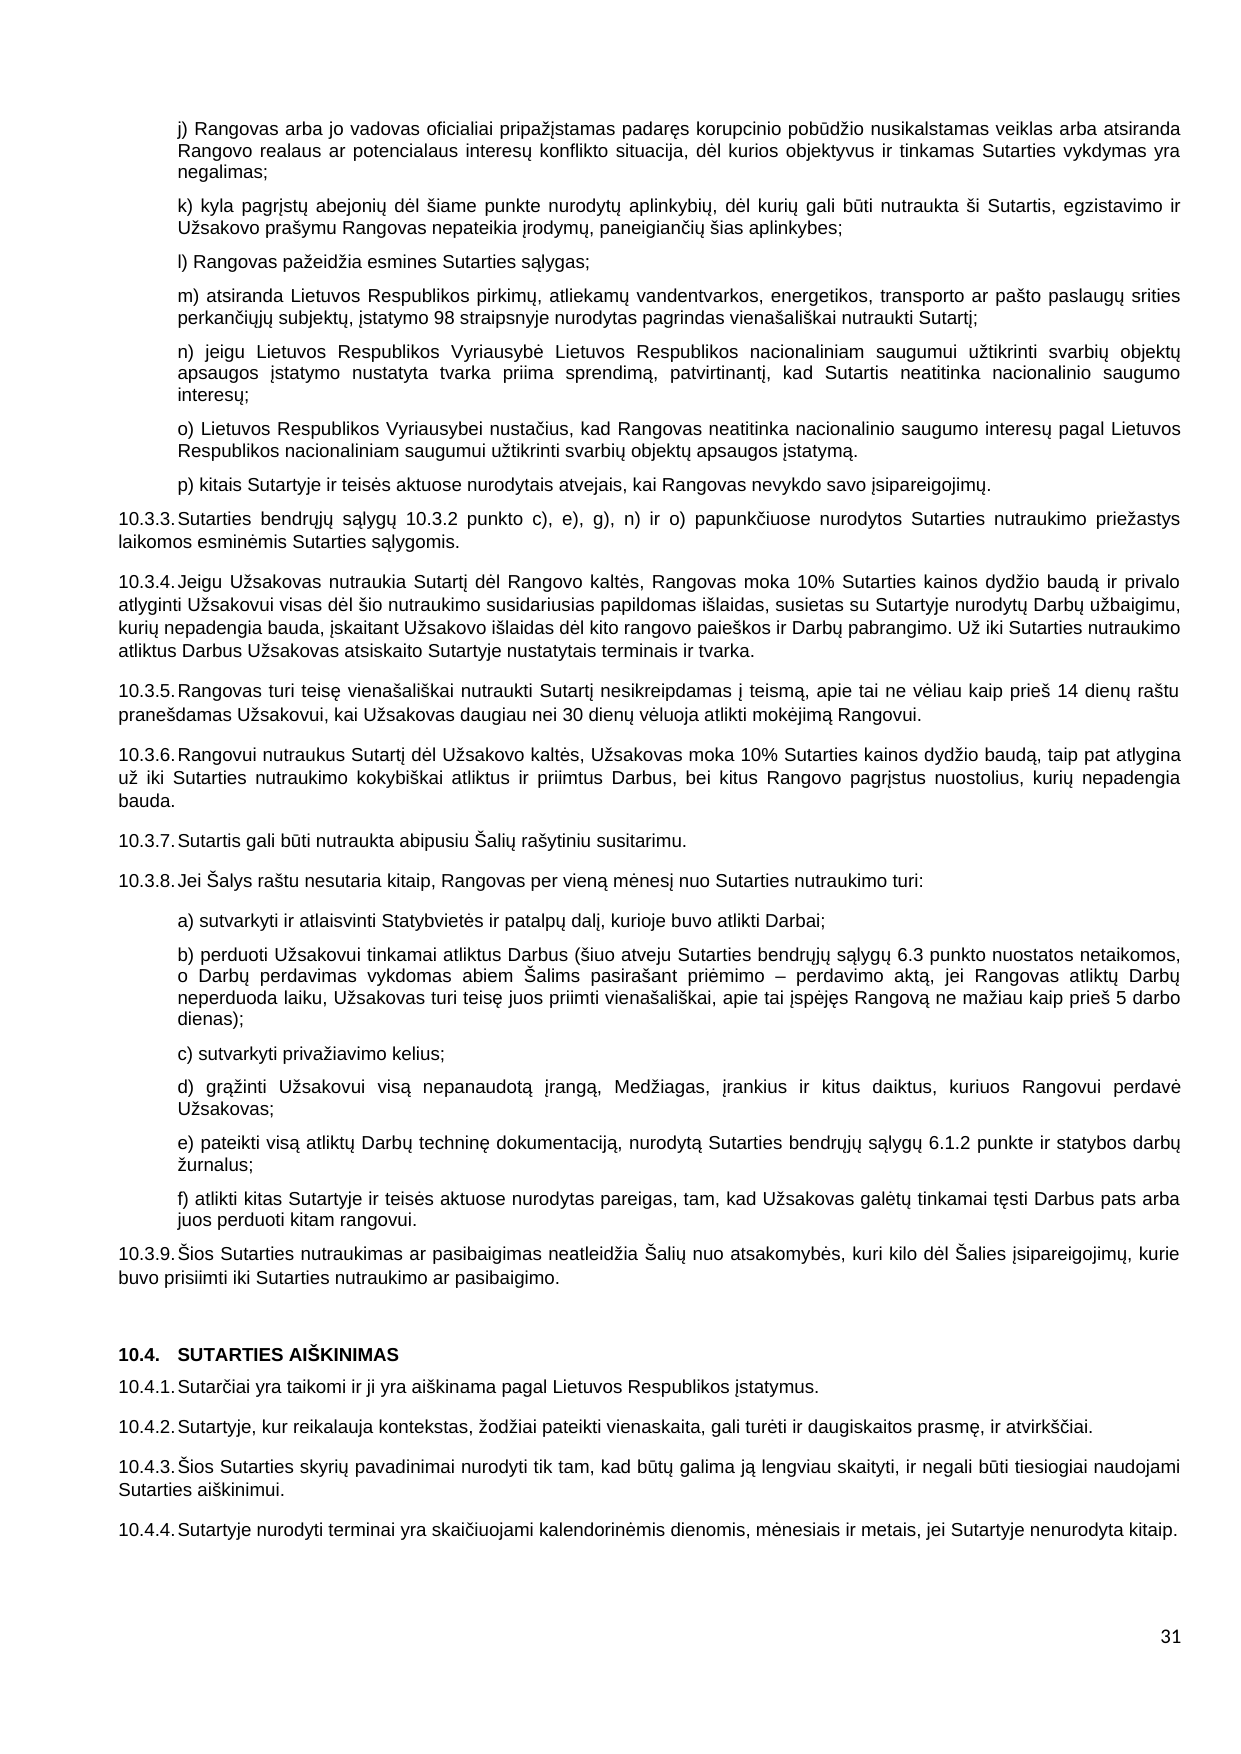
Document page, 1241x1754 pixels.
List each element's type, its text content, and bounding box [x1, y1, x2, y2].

text n) jeigu Lietuvos Respublikos Vyriausybė Lietuvos Respublikos nacionaliniam saugumui užtikrinti svarbių objektų apsaugos įstatymo nustatyta tvarka priima sprendimą, patvirtinantį, kad Sutartis neatitinka nacionalinio saugumo interesų; [177, 341, 1181, 405]
text m) atsiranda Lietuvos Respublikos pirkimų, atliekamų vandentvarkos, energetikos, transporto ar pašto paslaugų srities perkančiųjų subjektų, įstatymo 98 straipsnyje nurodytas pagrindas vienašališkai nutraukti Sutartį; [177, 285, 1181, 328]
text k) kyla pagrįstų abejonių dėl šiame punkte nurodytų aplinkybių, dėl kurių gali būti nutraukta ši Sutartis, egzistavimo ir Užsakovo prašymu Rangovas nepateikia įrodymų, paneigiančių šias aplinkybes; [177, 195, 1181, 238]
list Jei Šalys raštu nesutaria kitaip, Rangovas per vieną mėnesį nuo Sutarties nutraukimo turi: [118, 869, 1181, 891]
list Sutartyje nurodyti terminai yra skaičiuojami kalendorinėmis dienomis, mėnesiais ir metais, jei Sutartyje nenurodyta kitaip. [118, 1519, 1181, 1540]
text j) Rangovas arba jo vadovas oficialiai pripažįstamas padaręs korupcinio pobūdžio nusikalstamas veiklas arba atsiranda Rangovo realaus ar potencialaus interesų konflikto situacija, dėl kurios objektyvus ir tinkamas Sutarties vykdymas yra negalimas; [177, 118, 1181, 183]
text f) atlikti kitas Sutartyje ir teisės aktuose nurodytas pareigas, tam, kad Užsakovas galėtų tinkamai tęsti Darbus pats arba juos perduoti kitam rangovui. [177, 1188, 1181, 1231]
text p) kitais Sutartyje ir teisės aktuose nurodytais atvejais, kai Rangovas nevykdo savo įsipareigojimų. [177, 473, 1181, 495]
list Sutartis gali būti nutraukta abipusiu Šalių rašytiniu susitarimu. [118, 830, 1181, 851]
list Šios Sutarties nutraukimas ar pasibaigimas neatleidžia Šalių nuo atsakomybės, kuri kilo dėl Šalies įsipareigojimų, kurie buvo prisiimti iki Sutarties nutraukimo ar pasibaigimo. [118, 1243, 1181, 1288]
list Sutarčiai yra taikomi ir ji yra aiškinama pagal Lietuvos Respublikos įstatymus. [118, 1376, 1181, 1397]
text e) pateikti visą atliktų Darbų techninę dokumentaciją, nurodytą Sutarties bendrųjų sąlygų 6.1.2 punkte ir statybos darbų žurnalus; [177, 1132, 1181, 1175]
text a) sutvarkyti ir atlaisvinti Statybvietės ir patalpų dalį, kurioje buvo atlikti Darbai; [177, 909, 1181, 931]
text c) sutvarkyti privažiavimo kelius; [177, 1042, 1181, 1064]
list Šios Sutarties skyrių pavadinimai nurodyti tik tam, kad būtų galima ją lengviau skaityti, ir negali būti tiesiogiai naudojami Sutarties aiškinimui. [118, 1456, 1181, 1500]
list Jeigu Užsakovas nutraukia Sutartį dėl Rangovo kaltės, Rangovas moka 10% Sutarties kainos dydžio baudą ir privalo atlyginti Užsakovui visas dėl šio nutraukimo susidariusias papildomas išlaidas, susietas su Sutartyje nurodytų Darbų užbaigimu, kurių nepadengia bauda, įskaitant Užsakovo išlaidas dėl kito rangovo paieškos ir Darbų pabrangimo. Už iki Sutarties nutraukimo atliktus Darbus Užsakovas atsiskaito Sutartyje nustatytais terminais ir tvarka. [118, 571, 1181, 662]
text b) perduoti Užsakovui tinkamai atliktus Darbus (šiuo atveju Sutarties bendrųjų sąlygų 6.3 punkto nuostatos netaikomos, o Darbų perdavimas vykdomas abiem Šalims pasirašant priėmimo – perdavimo aktą, jei Rangovas atliktų Darbų neperduoda laiku, Užsakovas turi teisę juos priimti vienašališkai, apie tai įspėjęs Rangovą ne mažiau kaip prieš 5 darbo dienas); [177, 943, 1181, 1030]
list Sutartyje, kur reikalauja kontekstas, žodžiai pateikti vienaskaita, gali turėti ir daugiskaitos prasmę, ir atvirkščiai. [118, 1416, 1181, 1437]
list Sutarties bendrųjų sąlygų 10.3.2 punkto c), e), g), n) ir o) papunkčiuose nurodytos Sutarties nutraukimo priežastys laikomos esminėmis Sutarties sąlygomis. [118, 507, 1181, 552]
list Rangovas turi teisę vienašališkai nutraukti Sutartį nesikreipdamas į teismą, apie tai ne vėliau kaip prieš 14 dienų raštu pranešdamas Užsakovui, kai Užsakovas daugiau nei 30 dienų vėluoja atlikti mokėjimą Rangovui. [118, 680, 1181, 725]
text d) grąžinti Užsakovui visą nepanaudotą įrangą, Medžiagas, įrankius ir kitus daiktus, kuriuos Rangovui perdavė Užsakovas; [177, 1076, 1181, 1119]
list Rangovui nutraukus Sutartį dėl Užsakovo kaltės, Užsakovas moka 10% Sutarties kainos dydžio baudą, taip pat atlygina už iki Sutarties nutraukimo kokybiškai atliktus ir priimtus Darbus, bei kitus Rangovo pagrįstus nuostolius, kurių nepadengia bauda. [118, 743, 1181, 811]
subtitle Sutarties aiškinimas [118, 1344, 1181, 1366]
text l) Rangovas pažeidžia esmines Sutarties sąlygas; [177, 251, 1181, 272]
text o) Lietuvos Respublikos Vyriausybei nustačius, kad Rangovas neatitinka nacionalinio saugumo interesų pagal Lietuvos Respublikos nacionaliniam saugumui užtikrinti svarbių objektų apsaugos įstatymą. [177, 418, 1181, 461]
